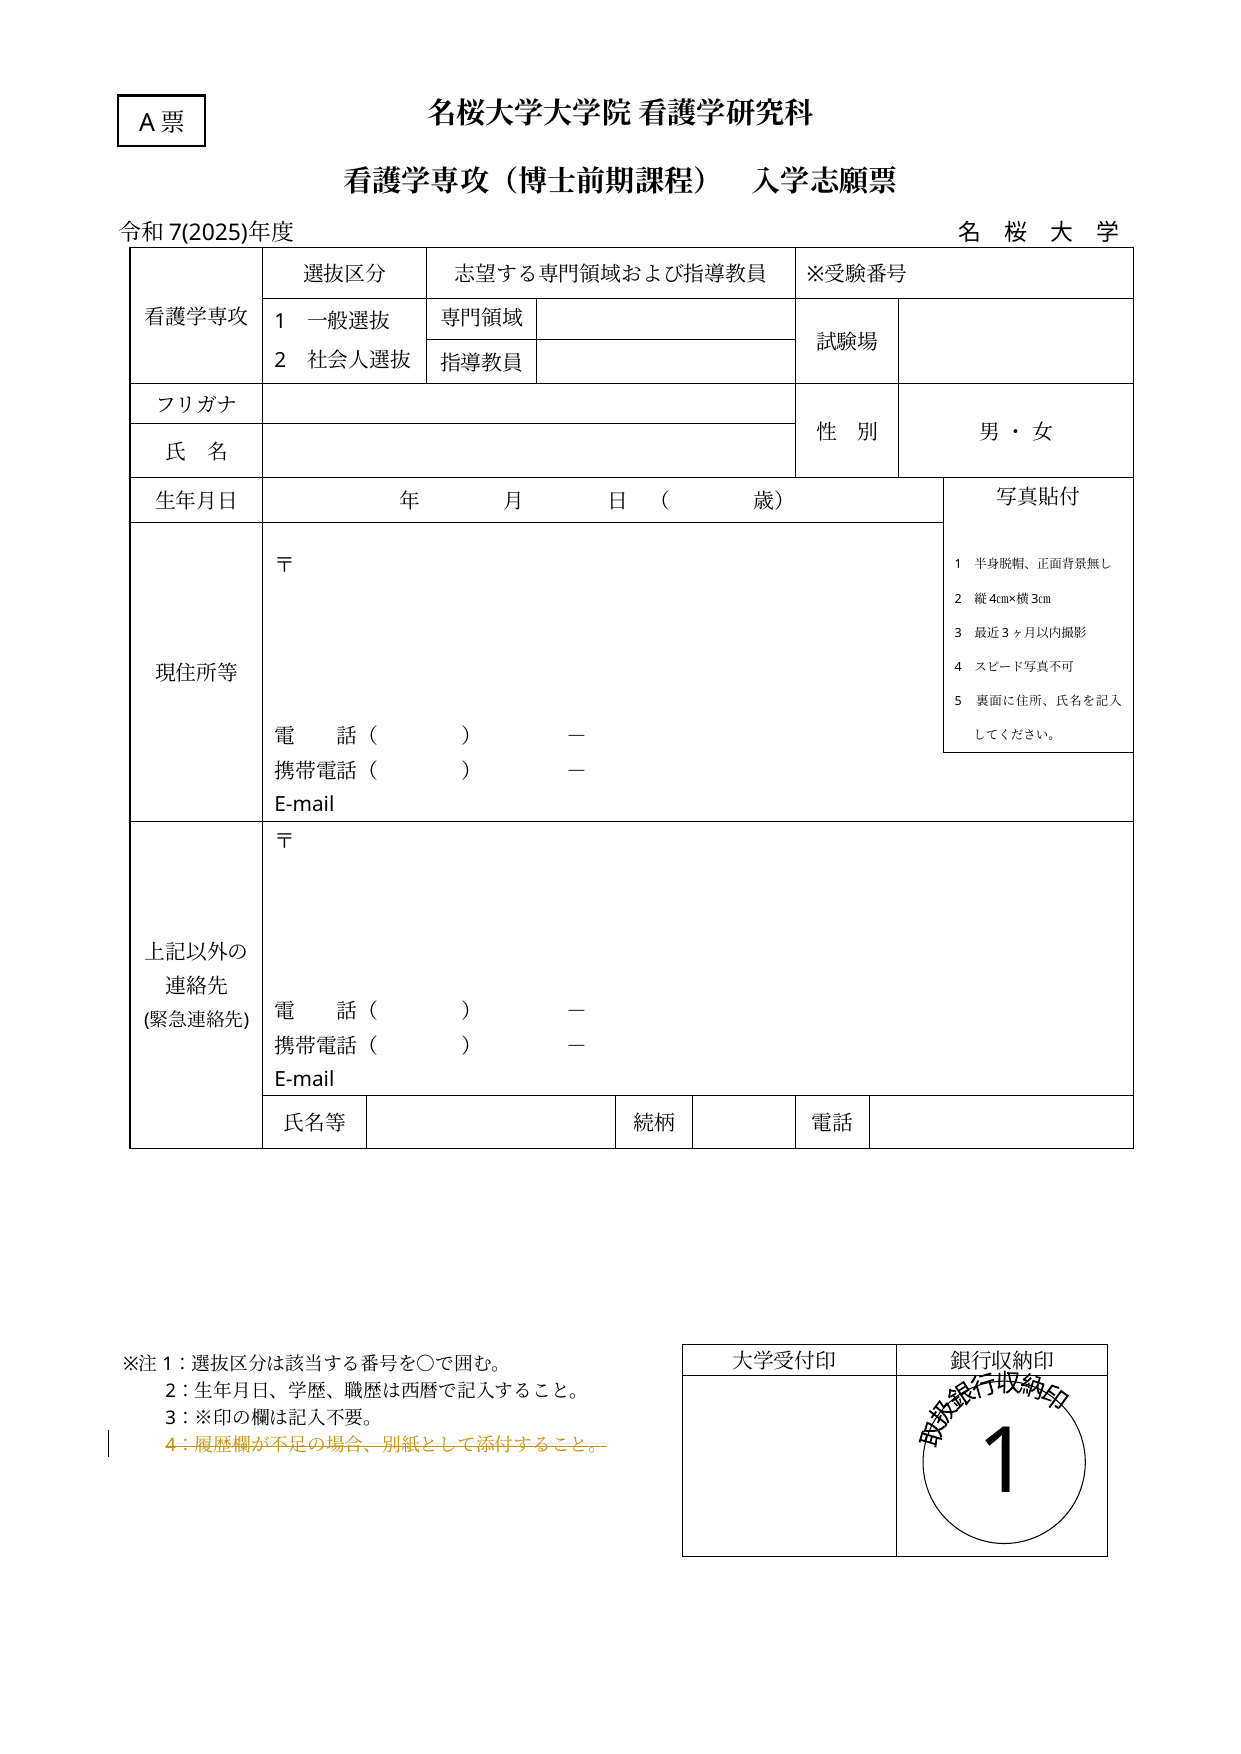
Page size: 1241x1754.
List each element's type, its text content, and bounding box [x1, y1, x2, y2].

table_cell 写真貼付 1 半身脱帽、正面背景無し 2 縦4㎝×横3㎝ 3 最近3ヶ月以内撮影 4 スピード写真不可 5 裏面に住所、氏名を記入してください。 [944, 478, 1133, 752]
table_cell [263, 424, 795, 477]
table_cell 氏 名 [131, 424, 262, 477]
text 令和7(2025)年度 名 桜 大 学 [118, 213, 1122, 247]
table_cell 生年月日 [131, 478, 262, 522]
table_cell 〒 電 話（ ） － 携帯電話（ ） － E-mail [263, 822, 1133, 1095]
table_cell [943, 753, 1133, 821]
text 名桜大学大学院 看護学研究科 [118, 76, 1122, 145]
table_cell 携帯電話（ ） － E-mail [263, 752, 942, 821]
table_cell 専門領域 [427, 299, 536, 339]
table_cell フリガナ [131, 384, 262, 423]
table_header 選抜区分 [263, 248, 426, 297]
text 看護学専攻（博士前期課程） 入学志願票 [118, 145, 1122, 213]
table_cell 上記以外の連絡先 (緊急連絡先) [131, 822, 262, 1147]
table_cell [897, 1376, 1107, 1556]
table_cell 〒 電 話（ ） － [263, 523, 943, 752]
table_cell [537, 299, 795, 339]
table_header 志望する専門領域および指導教員 [427, 248, 795, 297]
table_cell 年 月 日 （ 歳） [263, 478, 943, 522]
table_cell [870, 1096, 1133, 1147]
table_cell 1 一般選抜 2 社会人選抜 [263, 299, 426, 383]
table_cell 現住所等 [131, 523, 262, 821]
table_header 看護学専攻 [131, 248, 262, 383]
table_header 銀行収納印 [897, 1345, 1107, 1374]
table_cell 男 ・ 女 [899, 384, 1133, 477]
table_cell 試験場 [796, 299, 898, 383]
table_cell 指導教員 [427, 340, 536, 383]
table_cell [537, 340, 795, 383]
table_cell 氏名等 [263, 1096, 366, 1147]
table_cell [367, 1096, 615, 1147]
table_header 大学受付印 [683, 1345, 896, 1374]
table_cell [263, 384, 795, 423]
table_header ※受験番号 [796, 248, 1133, 297]
table_cell [693, 1096, 795, 1147]
table_cell [683, 1376, 896, 1556]
table_cell 電話 [796, 1096, 869, 1147]
table_cell [899, 299, 1133, 383]
table_cell 性 別 [796, 384, 898, 477]
table_cell 続柄 [616, 1096, 692, 1147]
